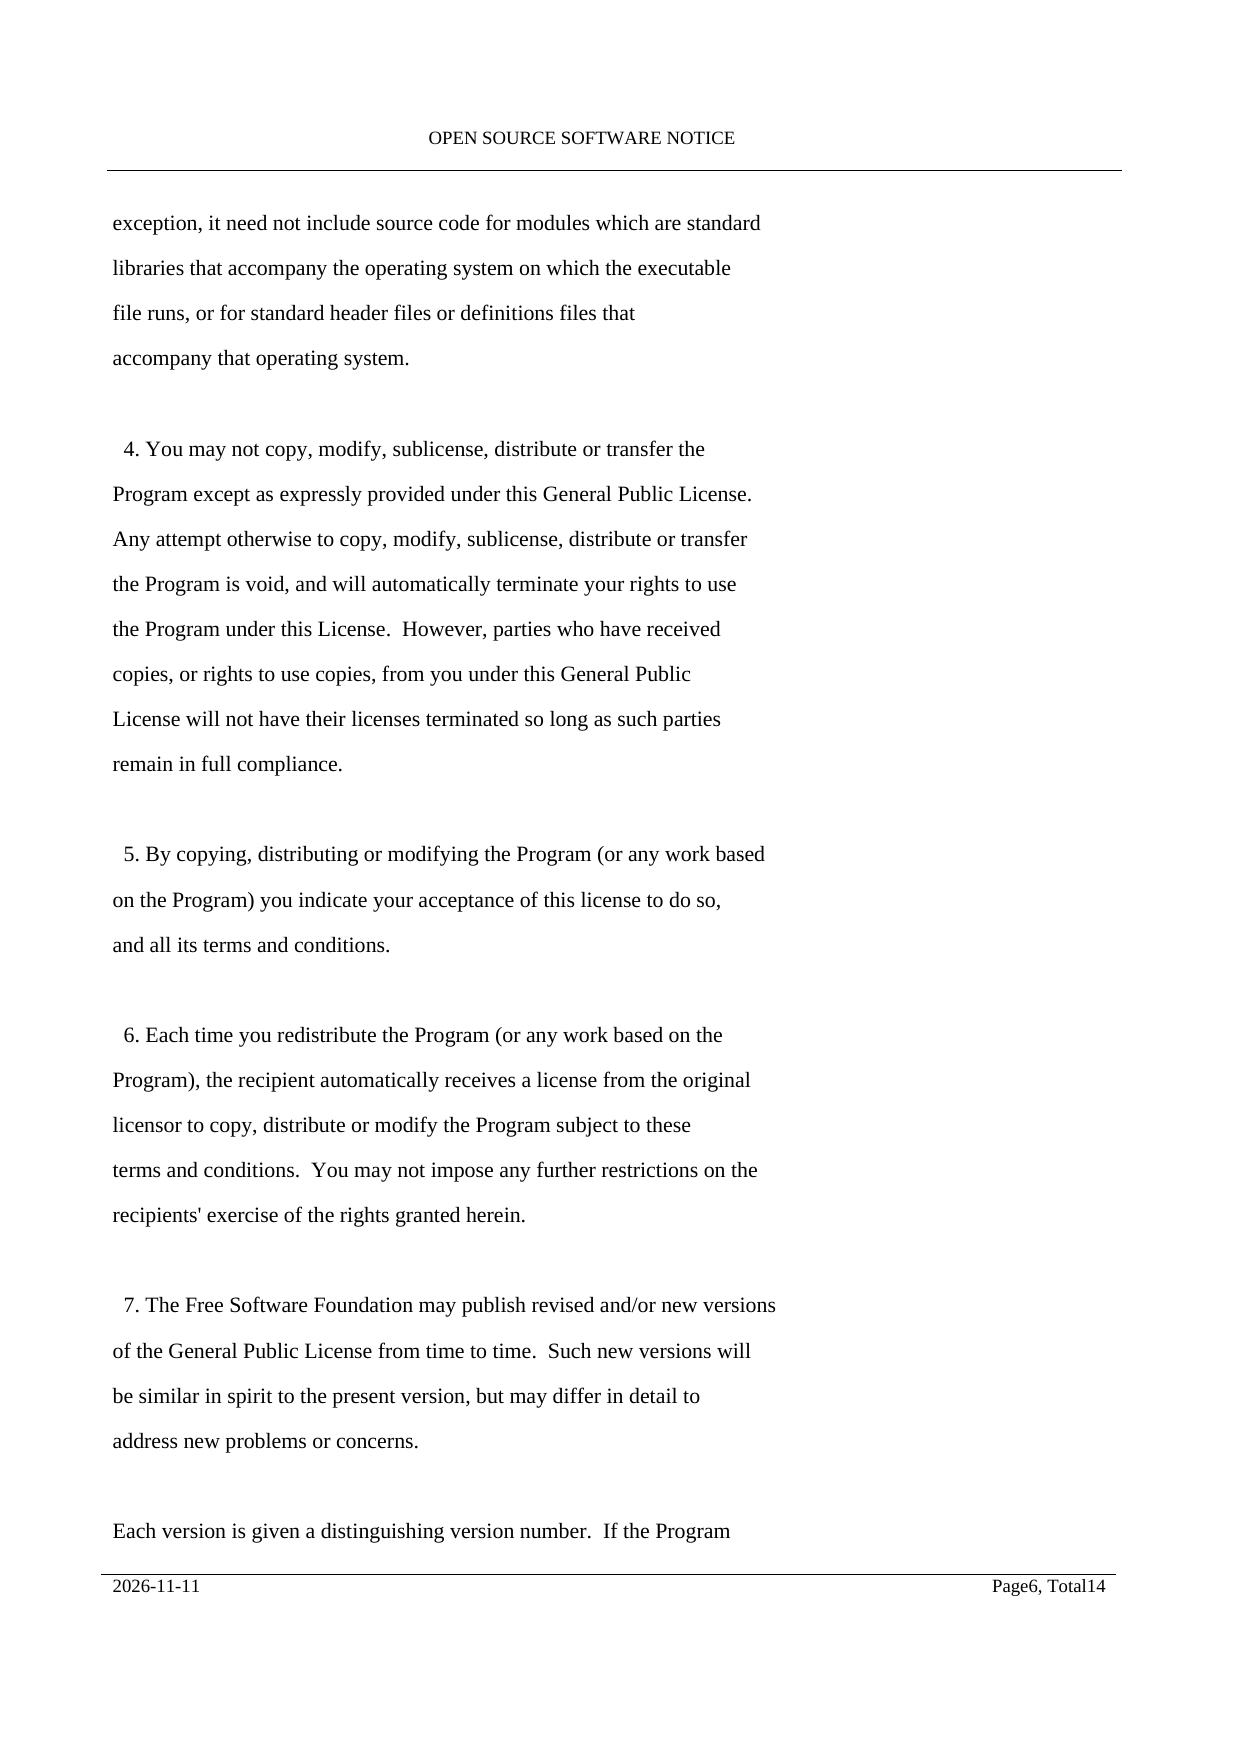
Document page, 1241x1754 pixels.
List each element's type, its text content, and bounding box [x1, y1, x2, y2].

text libraries that accompany the operating system on which the executable [112, 251, 1128, 284]
text Any attempt otherwise to copy, modify, sublicense, distribute or transfer [112, 522, 1128, 554]
text recipients' exercise of the rights granted herein. [112, 1199, 1128, 1231]
text file runs, or for standard header files or definitions files that [112, 297, 1128, 329]
text 7. The Free Software Foundation may publish revised and/or new versions [112, 1289, 1128, 1321]
text address new problems or concerns. [112, 1424, 1128, 1457]
text terms and conditions. You may not impose any further restrictions on the [112, 1153, 1128, 1186]
text remain in full compliance. [112, 748, 1128, 780]
text 5. By copying, distributing or modifying the Program (or any work based [112, 838, 1128, 870]
text on the Program) you indicate your acceptance of this license to do so, [112, 883, 1128, 915]
text exception, it need not include source code for modules which are standard [112, 206, 1128, 239]
text of the General Public License from time to time. Such new versions will [112, 1334, 1128, 1366]
text copies, or rights to use copies, from you under this General Public [112, 657, 1128, 690]
text the Program is void, and will automatically terminate your rights to use [112, 567, 1128, 600]
text Program except as expressly provided under this General Public License. [112, 477, 1128, 509]
text licensor to copy, distribute or modify the Program subject to these [112, 1108, 1128, 1141]
text and all its terms and conditions. [112, 928, 1128, 961]
text the Program under this License. However, parties who have received [112, 612, 1128, 645]
text Program), the recipient automatically receives a license from the original [112, 1063, 1128, 1096]
text Each version is given a distinguishing version number. If the Program [112, 1514, 1128, 1547]
text 4. You may not copy, modify, sublicense, distribute or transfer the [112, 432, 1128, 464]
text be similar in spirit to the present version, but may differ in detail to [112, 1379, 1128, 1412]
text License will not have their licenses terminated so long as such parties [112, 702, 1128, 735]
text accompany that operating system. [112, 342, 1128, 374]
text 6. Each time you redistribute the Program (or any work based on the [112, 1018, 1128, 1051]
